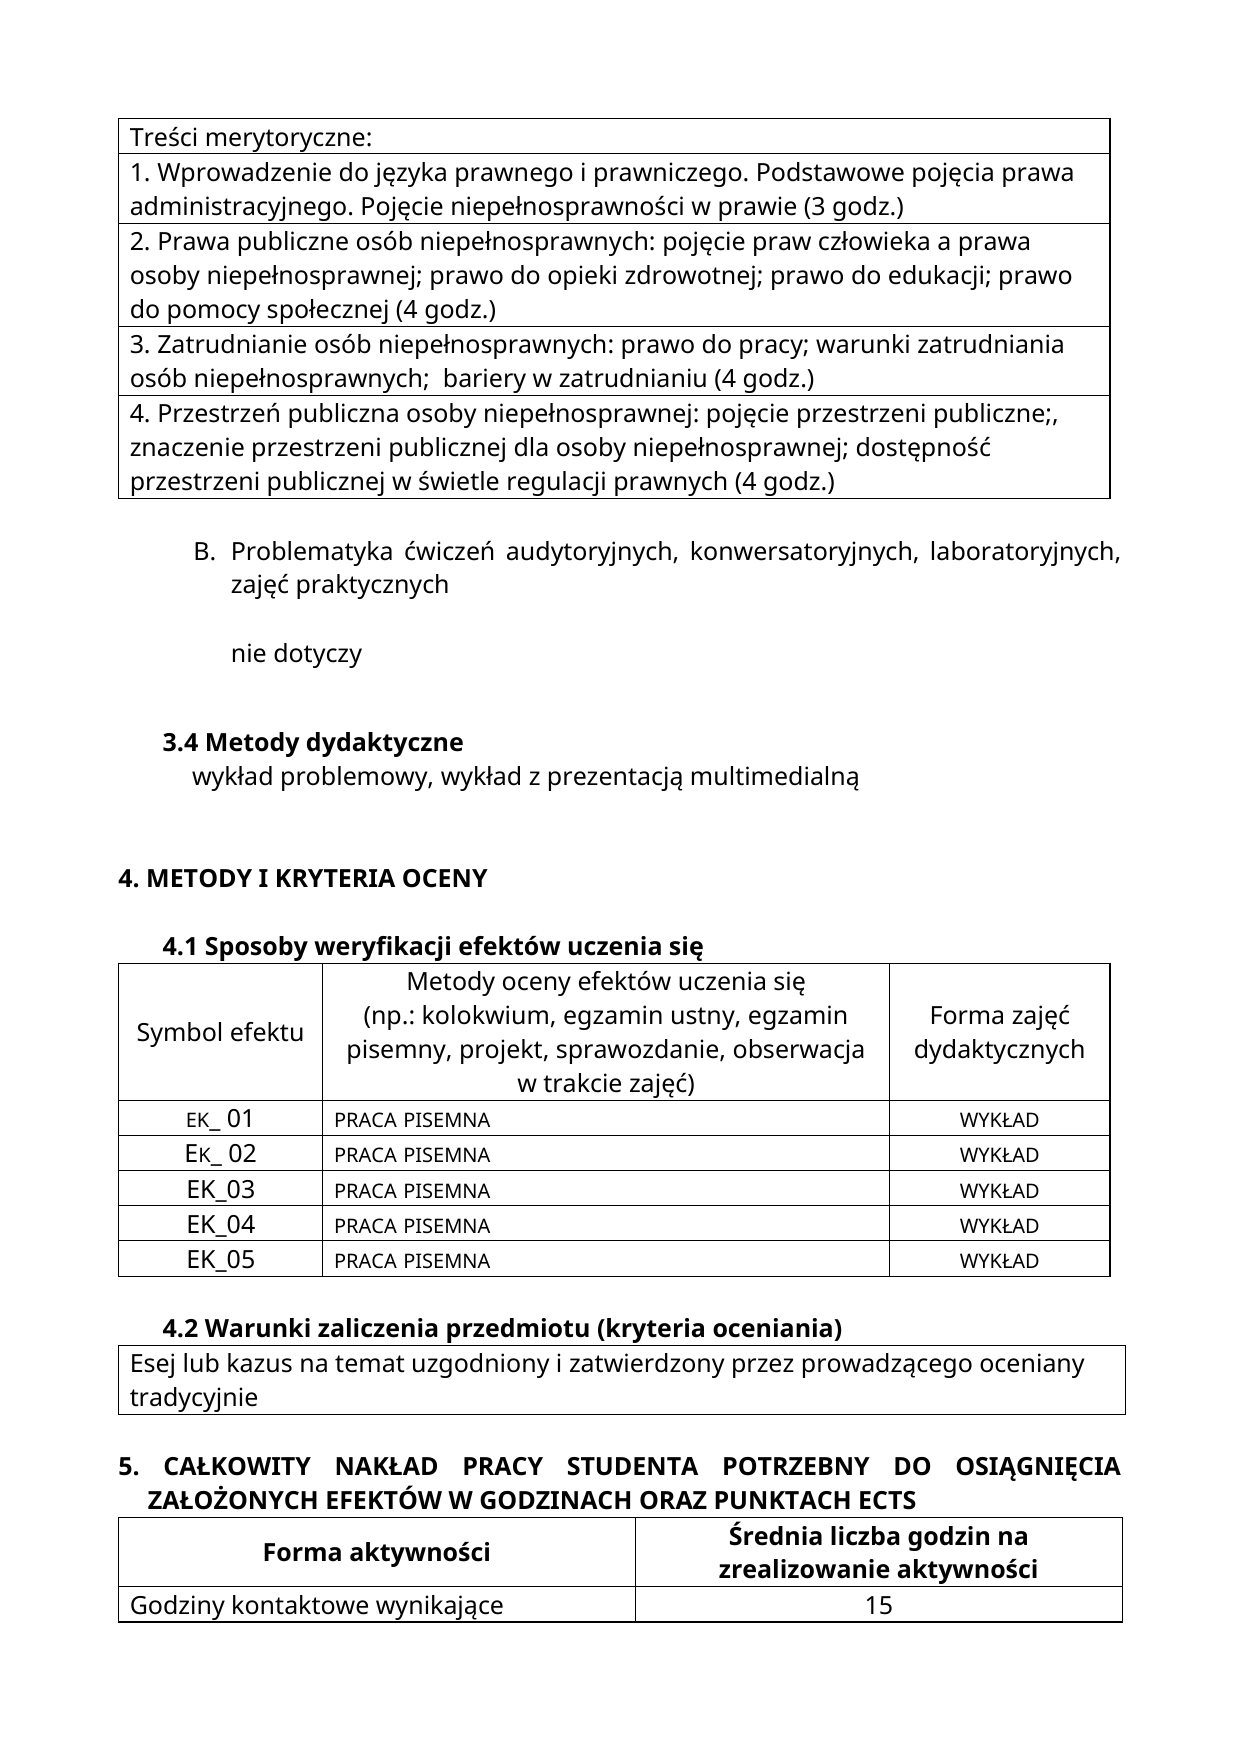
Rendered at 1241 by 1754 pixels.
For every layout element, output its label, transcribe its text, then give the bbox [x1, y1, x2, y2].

table_header Średnia liczba godzin na zrealizowanie aktywności [636, 1518, 1122, 1586]
table_cell EK_05 [119, 1241, 322, 1276]
text wykład problemowy, wykład z prezentacją multimedialną [162, 758, 1122, 792]
table_cell praca pisemna [323, 1136, 889, 1170]
list Problematyka ćwiczeń audytoryjnych, konwersatoryjnych, laboratoryjnych, zajęć praktycznych [193, 533, 1122, 601]
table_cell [119, 1587, 635, 1621]
table_header Forma zajęć dydaktycznych [890, 964, 1109, 1100]
table_cell 3. Zatrudnianie osób niepełnosprawnych: prawo do pracy; warunki zatrudniania osób niepełnosprawnych; bariery w zatrudnianiu (4 godz.) [119, 327, 1109, 395]
table_header Esej lub kazus na temat uzgodniony i zatwierdzony przez prowadzącego oceniany tradycyjnie [119, 1346, 1125, 1414]
table_header Forma aktywności [119, 1518, 635, 1586]
table_cell EK_03 [119, 1171, 322, 1205]
table_cell praca pisemna [323, 1101, 889, 1135]
table_cell Ek_ 02 [119, 1136, 322, 1170]
table_cell 2. Prawa publiczne osób niepełnosprawnych: pojęcie praw człowieka a prawa osoby niepełnosprawnej; prawo do opieki zdrowotnej; prawo do edukacji; prawo do pomocy społecznej (4 godz.) [119, 224, 1109, 326]
table_header Treści merytoryczne: [119, 119, 1109, 153]
table_cell wykład [890, 1206, 1109, 1240]
list nie dotyczy [231, 635, 1122, 669]
table_cell wykład [890, 1241, 1109, 1276]
table_cell 1. Wprowadzenie do języka prawnego i prawniczego. Podstawowe pojęcia prawa administracyjnego. Pojęcie niepełnosprawności w prawie (3 godz.) [119, 154, 1109, 222]
table_cell EK_04 [119, 1206, 322, 1240]
text 3.4 Metody dydaktyczne [162, 724, 1122, 758]
text 4.1 Sposoby weryfikacji efektów uczenia się [162, 929, 1122, 963]
table_cell wykład [890, 1171, 1109, 1205]
table_header Metody oceny efektów uczenia się (np.: kolokwium, egzamin ustny, egzamin pisemny, projekt, sprawozdanie, obserwacja w trakcie zajęć) [323, 964, 889, 1100]
text 5. CAŁKOWITY NAKŁAD PRACY STUDENTA POTRZEBNY DO OSIĄGNIĘCIA ZAŁOŻONYCH EFEKTÓW W GODZINACH ORAZ PUNKTACH ECTS [118, 1449, 1122, 1517]
table_cell 4. Przestrzeń publiczna osoby niepełnosprawnej: pojęcie przestrzeni publiczne;, znaczenie przestrzeni publicznej dla osoby niepełnosprawnej; dostępność przestrzeni publicznej w świetle regulacji prawnych (4 godz.) [119, 396, 1109, 498]
table_header Symbol efektu [119, 964, 322, 1100]
table_cell praca pisemna [323, 1241, 889, 1276]
table_cell 15 [636, 1587, 1122, 1621]
table_cell wykład [890, 1136, 1109, 1170]
table_cell praca pisemna [323, 1206, 889, 1240]
table_cell praca pisemna [323, 1171, 889, 1205]
text 4. METODY I KRYTERIA OCENY [118, 861, 1122, 894]
table_cell ek_ 01 [119, 1101, 322, 1135]
text 4.2 Warunki zaliczenia przedmiotu (kryteria oceniania) [162, 1311, 1122, 1345]
table_cell wykład [890, 1101, 1109, 1135]
